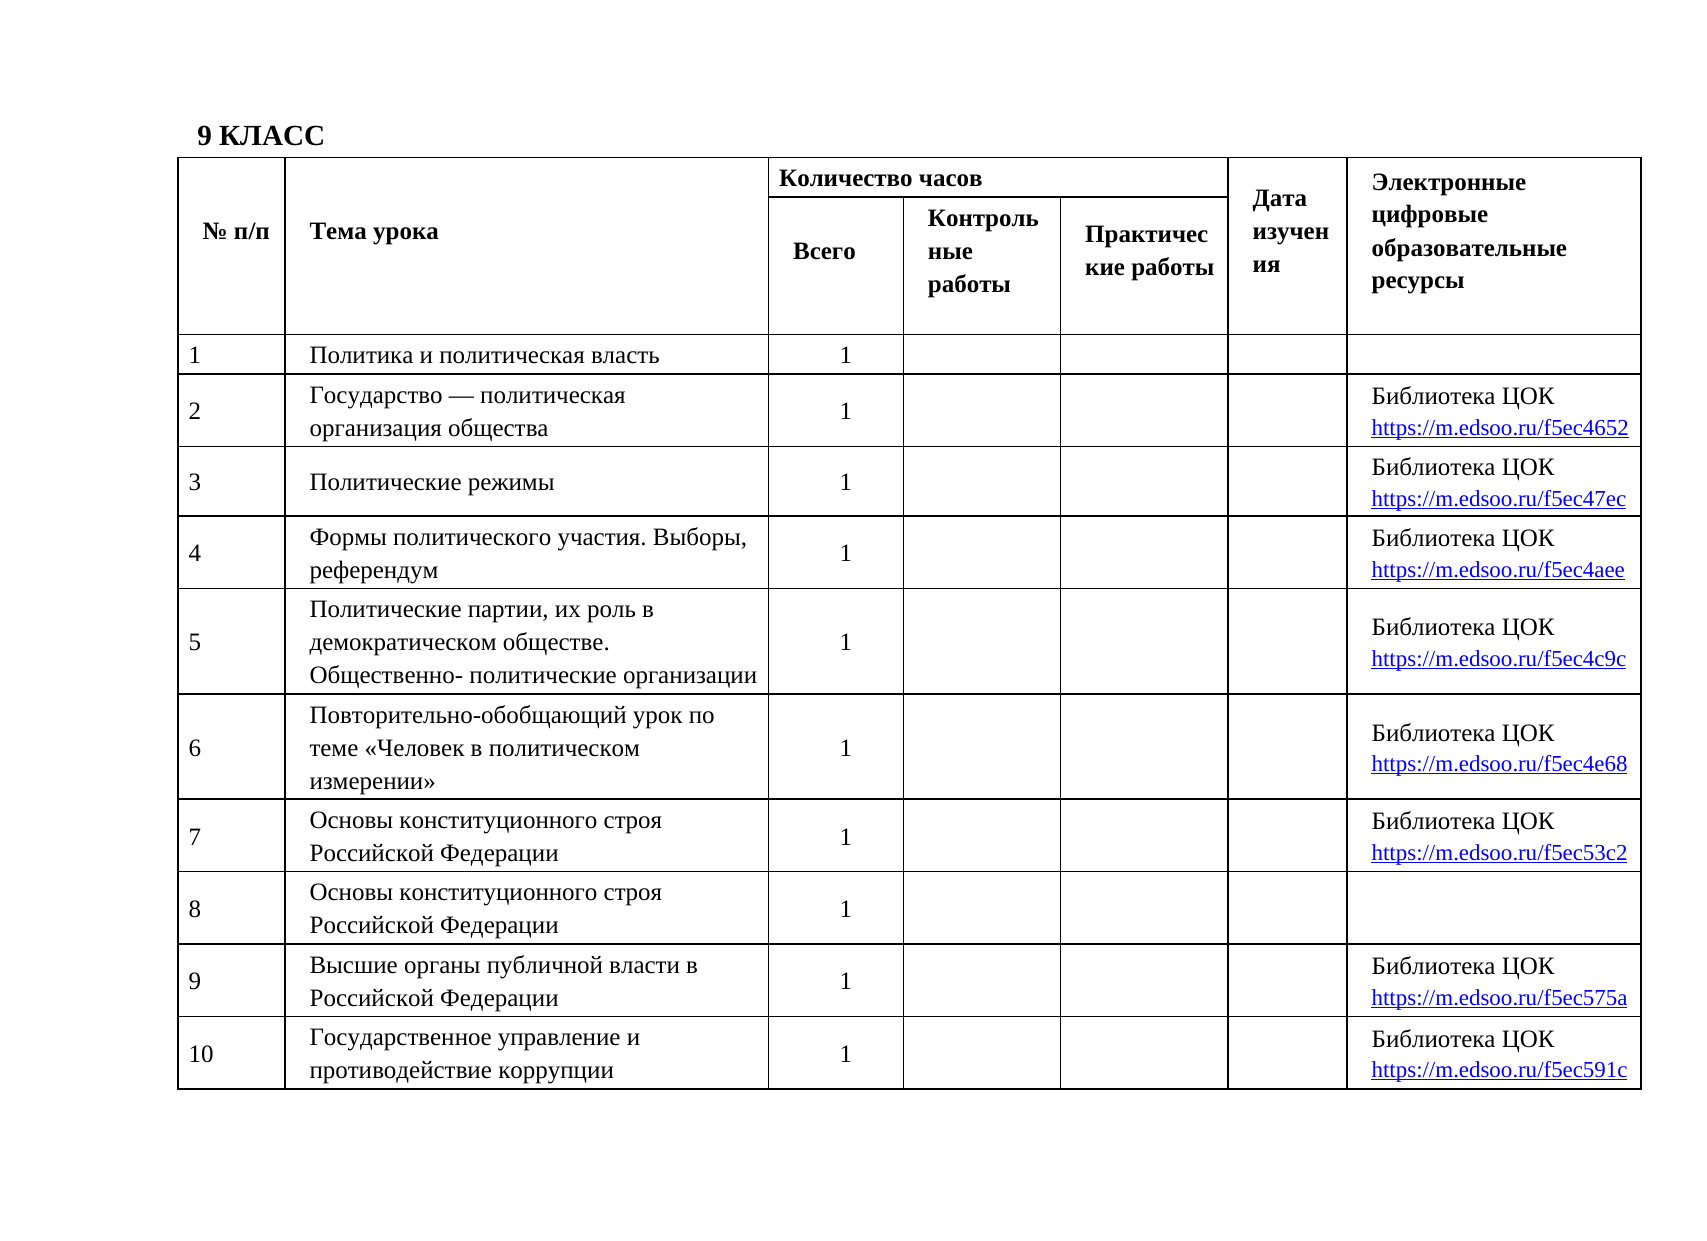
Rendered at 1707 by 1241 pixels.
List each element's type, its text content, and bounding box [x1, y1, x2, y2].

table_cell Формы политического участия. Выборы, референдум [286, 517, 768, 587]
table_cell Практические работы [1061, 198, 1227, 334]
table_cell [1229, 800, 1346, 871]
table_cell [1348, 872, 1640, 943]
table_cell Библиотека ЦОК https://m.edsoo.ru/f5ec4652 [1348, 375, 1640, 446]
table_cell [904, 872, 1060, 943]
table_cell [1229, 872, 1346, 943]
table_cell Библиотека ЦОК https://m.edsoo.ru/f5ec4aee [1348, 517, 1640, 587]
table_cell 4 [179, 517, 284, 587]
table_cell Всего [769, 198, 903, 334]
table_cell [1229, 1017, 1346, 1088]
table_cell Контрольные работы [904, 198, 1060, 334]
table_cell 5 [179, 589, 284, 693]
table_cell [904, 800, 1060, 871]
text 9 КЛАСС [190, 118, 1618, 152]
table_cell Политические режимы [286, 447, 768, 515]
table_cell 1 [769, 447, 903, 515]
table_cell 8 [179, 872, 284, 943]
table_cell [1229, 375, 1346, 446]
table_cell [1061, 335, 1227, 373]
table_cell [1229, 695, 1346, 798]
table_cell [904, 589, 1060, 693]
table_cell [1061, 375, 1227, 446]
table_cell Библиотека ЦОК https://m.edsoo.ru/f5ec4e68 [1348, 695, 1640, 798]
table_cell [1061, 872, 1227, 943]
table_cell Государственное управление и противодействие коррупции [286, 1017, 768, 1088]
table_cell [1061, 695, 1227, 798]
table_cell [1061, 945, 1227, 1016]
table_cell [1229, 589, 1346, 693]
table_header Дата изучения [1229, 158, 1346, 334]
table_cell 7 [179, 800, 284, 871]
table_cell [1061, 447, 1227, 515]
table_cell [1061, 800, 1227, 871]
table_cell Библиотека ЦОК https://m.edsoo.ru/f5ec47ec [1348, 447, 1640, 515]
table_cell [1229, 945, 1346, 1016]
table_header № п/п [179, 158, 284, 334]
table_cell 1 [769, 589, 903, 693]
table_cell [1061, 1017, 1227, 1088]
table_cell [904, 945, 1060, 1016]
table_cell [1229, 517, 1346, 587]
table_cell 6 [179, 695, 284, 798]
table_cell 1 [769, 945, 903, 1016]
table_cell [904, 335, 1060, 373]
table_cell [1229, 447, 1346, 515]
table_cell [904, 447, 1060, 515]
table_cell 2 [179, 375, 284, 446]
table_cell 1 [769, 1017, 903, 1088]
table_header Тема урока [286, 158, 768, 334]
table_cell 1 [769, 375, 903, 446]
table_cell 1 [769, 517, 903, 587]
table_cell Государство — политическая организация общества [286, 375, 768, 446]
table_cell 1 [769, 872, 903, 943]
table_cell Высшие органы публичной власти в Российской Федерации [286, 945, 768, 1016]
table_cell 1 [179, 335, 284, 373]
table_cell Библиотека ЦОК https://m.edsoo.ru/f5ec591c [1348, 1017, 1640, 1088]
table_cell [904, 517, 1060, 587]
table_cell [904, 375, 1060, 446]
table_cell 10 [179, 1017, 284, 1088]
table_cell 9 [179, 945, 284, 1016]
table_cell [1348, 335, 1640, 373]
table_cell 1 [769, 695, 903, 798]
table_cell [1229, 335, 1346, 373]
table_cell [904, 695, 1060, 798]
table_cell Повторительно-обобщающий урок по теме «Человек в политическом измерении» [286, 695, 768, 798]
table_cell Основы конституционного строя Российской Федерации [286, 800, 768, 871]
table_cell [904, 1017, 1060, 1088]
table_header Электронные цифровые образовательные ресурсы [1348, 158, 1640, 334]
table_cell Библиотека ЦОК https://m.edsoo.ru/f5ec575a [1348, 945, 1640, 1016]
table_cell Библиотека ЦОК https://m.edsoo.ru/f5ec53c2 [1348, 800, 1640, 871]
table_cell Основы конституционного строя Российской Федерации [286, 872, 768, 943]
table_cell 1 [769, 335, 903, 373]
table_cell Библиотека ЦОК https://m.edsoo.ru/f5ec4c9c [1348, 589, 1640, 693]
table_cell [1061, 589, 1227, 693]
table_cell 3 [179, 447, 284, 515]
table_cell [1061, 517, 1227, 587]
table_cell 1 [769, 800, 903, 871]
table_cell Политика и политическая власть [286, 335, 768, 373]
table_cell Политические партии, их роль в демократическом обществе. Общественно- политические организации [286, 589, 768, 693]
table_header Количество часов [769, 158, 1227, 196]
